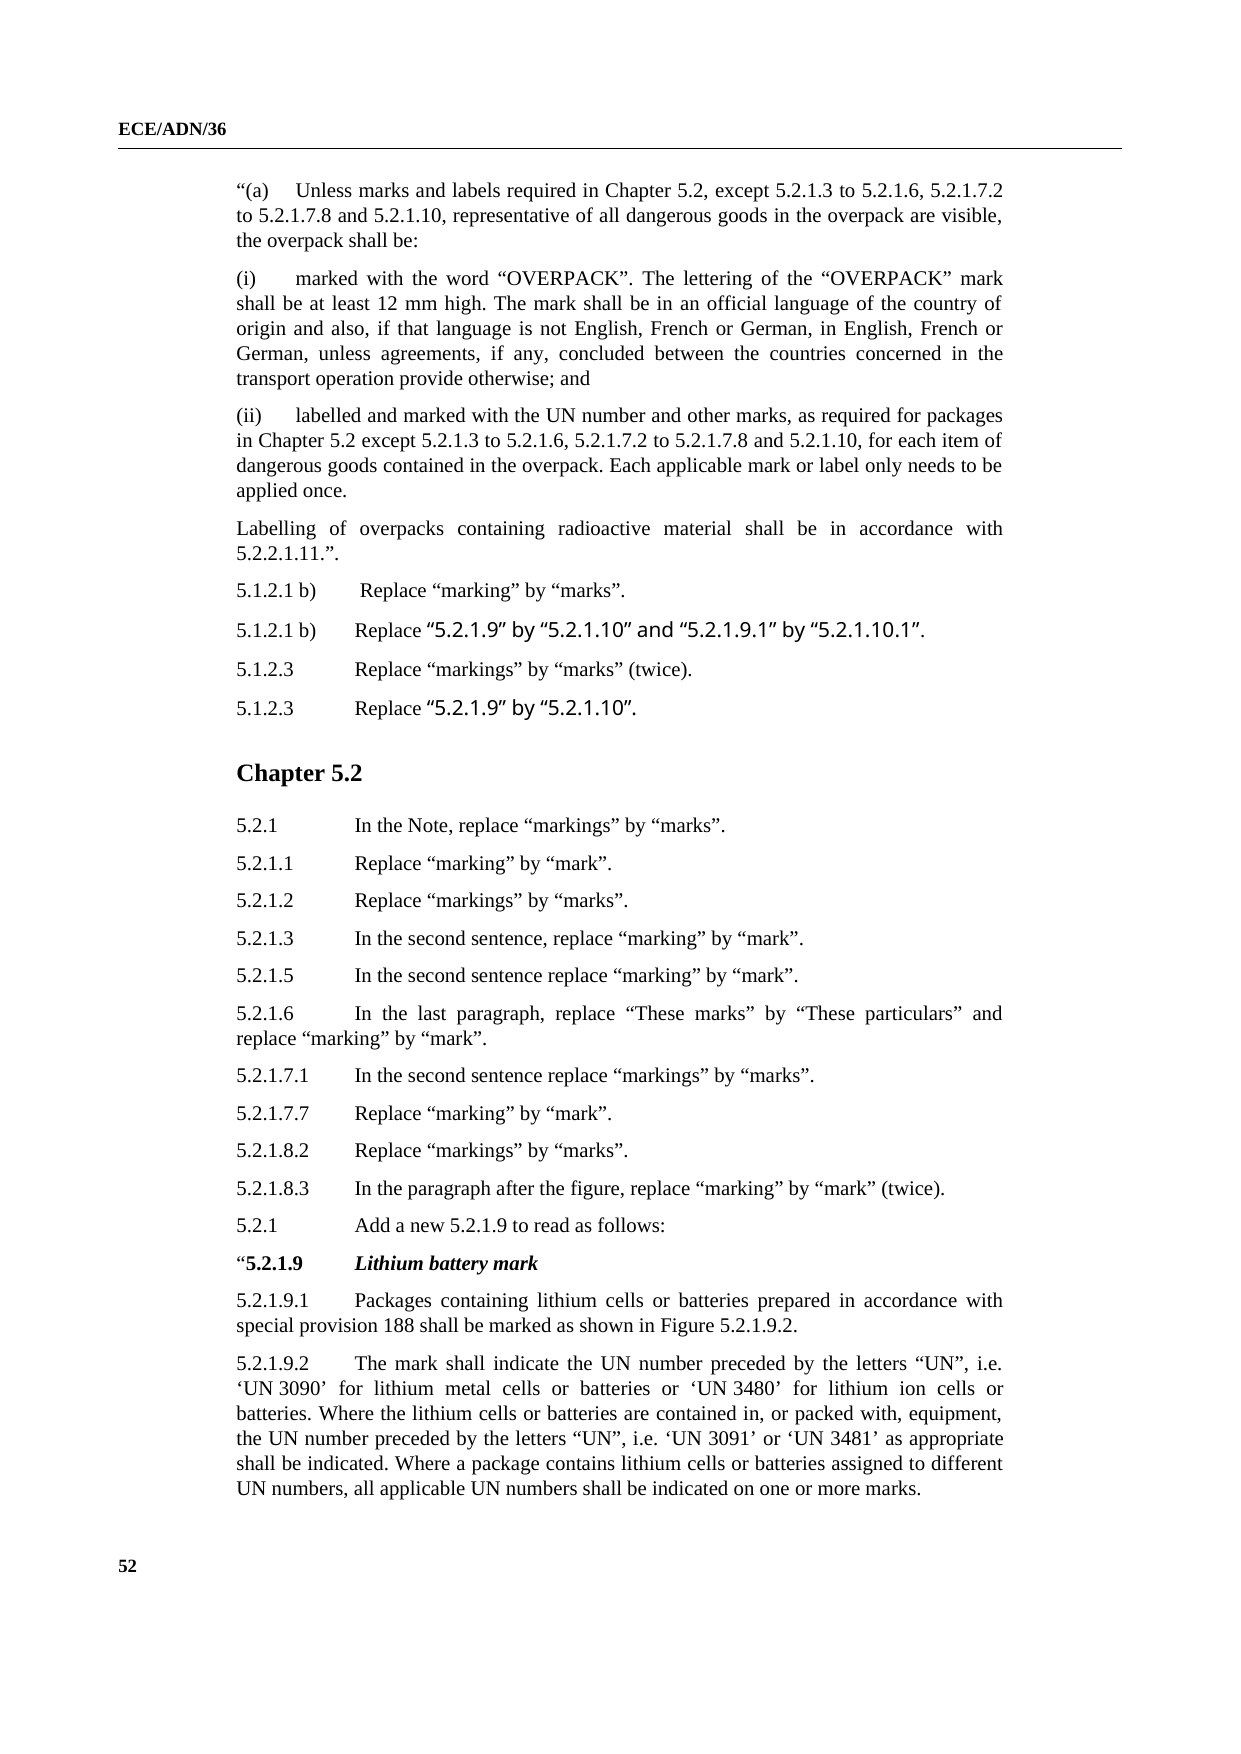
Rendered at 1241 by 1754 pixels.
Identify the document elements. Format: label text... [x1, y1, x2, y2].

text (ii) labelled and marked with the UN number and other marks, as required for packages in Chapter 5.2 except 5.2.1.3 to 5.2.1.6, 5.2.1.7.2 to 5.2.1.7.8 and 5.2.1.10, for each item of dangerous goods contained in the overpack. Each applicable mark or label only needs to be applied once. [236, 402, 1004, 502]
text 5.2.1 In the Note, replace “markings” by “marks”. [236, 812, 1004, 837]
text 5.2.1.7.1 In the second sentence replace “markings” by “marks”. [236, 1062, 1068, 1087]
text 5.1.2.1 b) Replace “5.2.1.9” by “5.2.1.10” and “5.2.1.9.1” by “5.2.1.10.1”. [236, 615, 1004, 643]
text Chapter 5.2 [118, 759, 1004, 787]
text 5.2.1.6 In the last paragraph, replace “These marks” by “These particulars” and replace “marking” by “mark”. [236, 1000, 1004, 1050]
text 5.1.2.3 Replace “5.2.1.9” by “5.2.1.10”. [236, 693, 1068, 722]
text 5.2.1.7.7 Replace “marking” by “mark”. [236, 1100, 1068, 1125]
text “(a) Unless marks and labels required in Chapter 5.2, except 5.2.1.3 to 5.2.1.6, 5.2.1.7.2 to 5.2.1.7.8 and 5.2.1.10, representative of all dangerous goods in the overpack are visible, the overpack shall be: [236, 177, 1004, 252]
text 5.2.1.9.2 The mark shall indicate the UN number preceded by the letters “UN”, i.e. ‘UN 3090’ for lithium metal cells or batteries or ‘UN 3480’ for lithium ion cells or batteries. Where the lithium cells or batteries are contained in, or packed with, equipment, the UN number preceded by the letters “UN”, i.e. ‘UN 3091’ or ‘UN 3481’ as appropriate shall be indicated. Where a package contains lithium cells or batteries assigned to different UN numbers, all applicable UN numbers shall be indicated on one or more marks. [236, 1350, 1004, 1500]
text 5.1.2.3 Replace “markings” by “marks” (twice). [236, 656, 1068, 681]
text 5.2.1.2 Replace “markings” by “marks”. [236, 887, 1004, 912]
text 5.2.1.8.3 In the paragraph after the figure, replace “marking” by “mark” (twice). [236, 1175, 1004, 1200]
text Labelling of overpacks containing radioactive material shall be in accordance with 5.2.2.1.11.”. [236, 515, 1004, 565]
text 5.2.1.9.1 Packages containing lithium cells or batteries prepared in accordance with special provision 188 shall be marked as shown in Figure 5.2.1.9.2. [236, 1287, 1004, 1337]
text 5.2.1.1 Replace “marking” by “mark”. [236, 850, 1004, 875]
text 5.2.1 Add a new 5.2.1.9 to read as follows: [236, 1212, 1004, 1237]
text 5.2.1.5 In the second sentence replace “marking” by “mark”. [236, 962, 1068, 987]
text 5.2.1.3 In the second sentence, replace “marking” by “mark”. [236, 925, 1004, 950]
text (i) marked with the word “OVERPACK”. The lettering of the “OVERPACK” mark shall be at least 12 mm high. The mark shall be in an official language of the country of origin and also, if that language is not English, French or German, in English, French or German, unless agreements, if any, concluded between the countries concerned in the transport operation provide otherwise; and [236, 265, 1004, 390]
text 5.1.2.1 b) Replace “marking” by “marks”. [236, 577, 1004, 602]
text 5.2.1.8.2 Replace “markings” by “marks”. [236, 1137, 1004, 1162]
text “5.2.1.9 Lithium battery mark [236, 1250, 1004, 1275]
